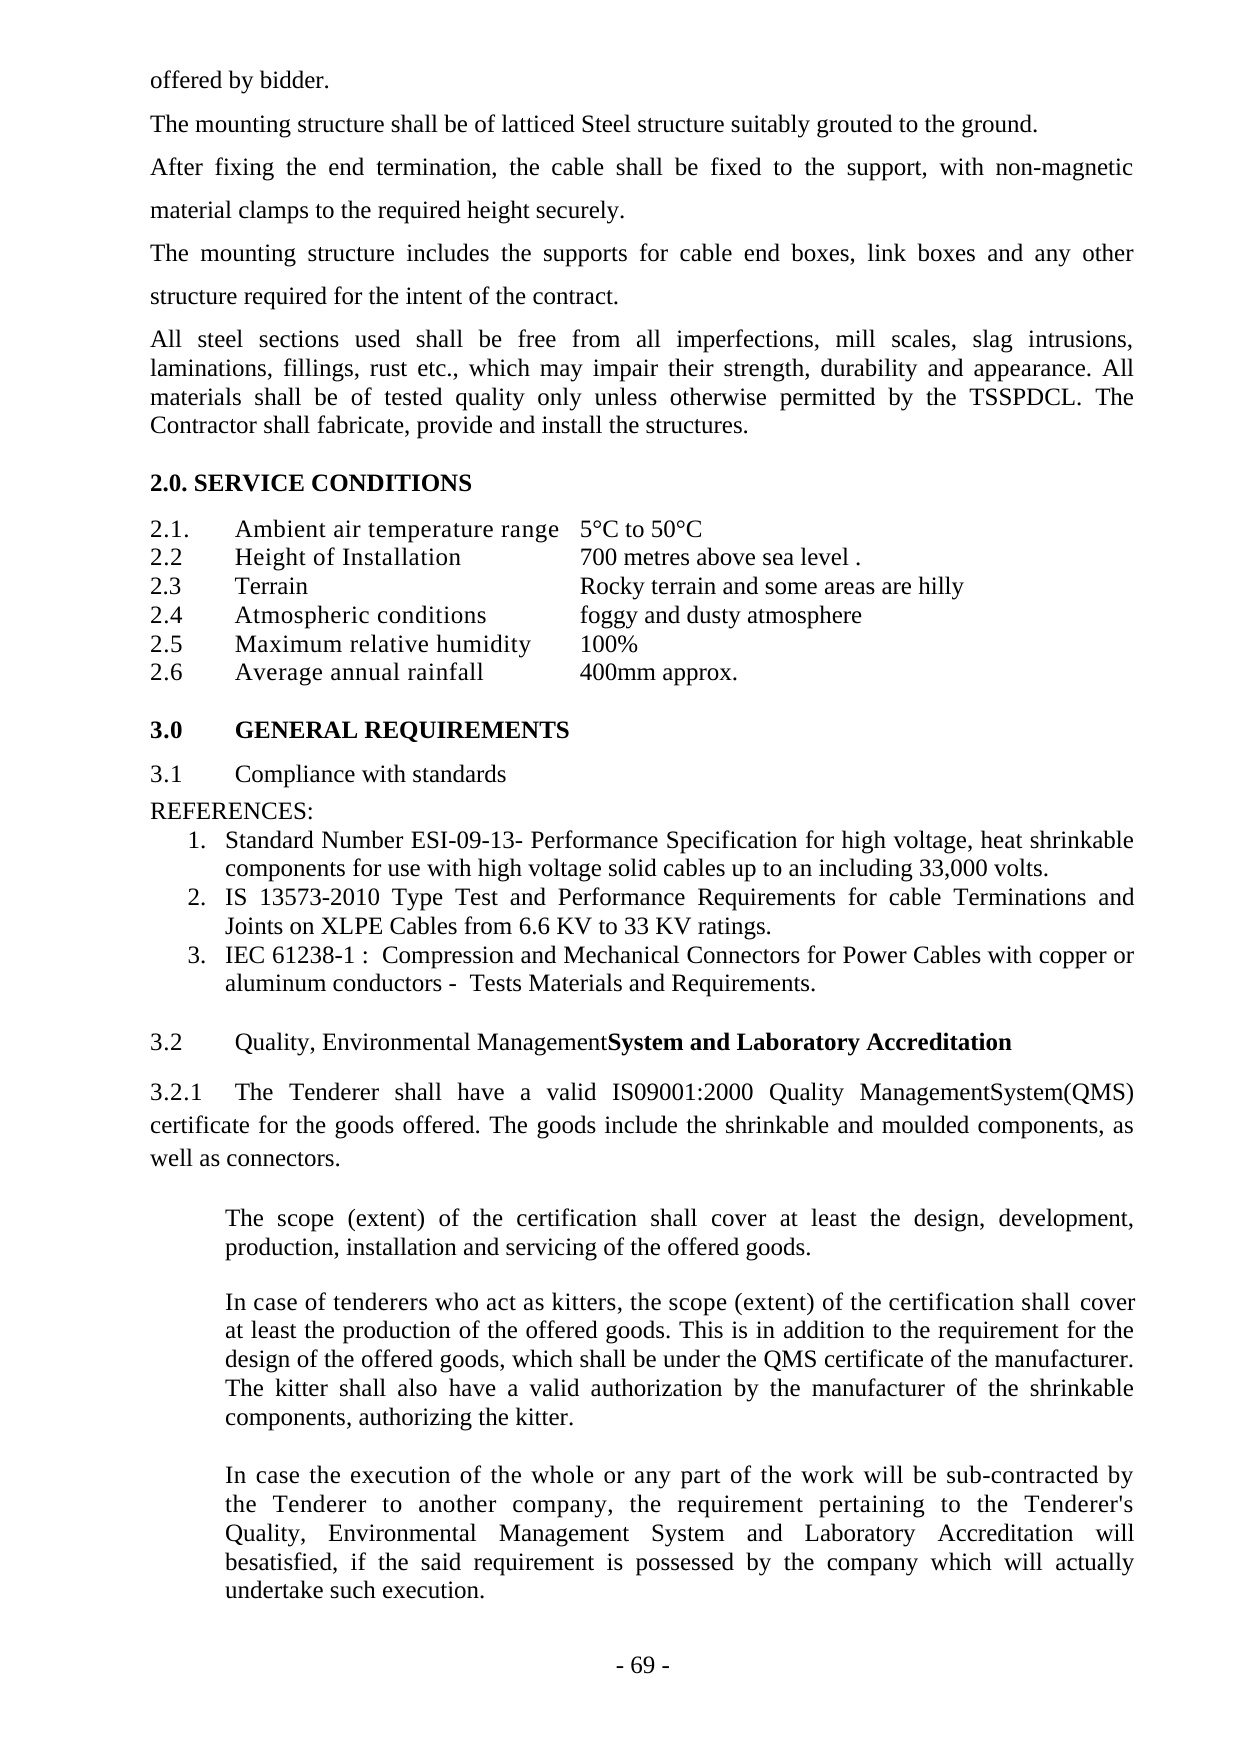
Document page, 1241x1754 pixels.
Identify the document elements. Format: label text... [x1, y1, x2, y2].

text In case of tenderers who act as kitters, the scope (extent) of the certification shall cover at least the production of the offered goods. This is in addition to the requirement for the design of the offered goods, which shall be under the QMS certificate of the manufacturer. The kitter shall also have a valid authorization by the manufacturer of the shrinkable components, authorizing the kitter. [225, 1287, 1135, 1430]
text The mounting structure includes the supports for cable end boxes, link boxes and any other structure required for the intent of the contract. [150, 238, 1135, 310]
list IS 13573-2010 Type Test and Performance Requirements for cable Terminations and Joints on XLPE Cables from 6.6 KV to 33 KV ratings. [187, 882, 1135, 940]
text The scope (extent) of the certification shall cover at least the design, development, production, installation and servicing of the offered goods. [225, 1203, 1135, 1260]
text 2.3 Terrain Rocky terrain and some areas are hilly [150, 571, 1135, 600]
text 3.2.1 The Tenderer shall have a valid IS09001:2000 Quality ManagementSystem(QMS) certificate for the goods offered. The goods include the shrinkable and moulded components, as well as connectors. [150, 1077, 1135, 1172]
text 2.6 Average annual rainfall 400mm approx. [150, 657, 1135, 686]
text 2.4 Atmospheric conditions foggy and dusty atmosphere [150, 600, 1135, 629]
text After fixing the end termination, the cable shall be fixed to the support, with non-magnetic material clamps to the required height securely. [150, 152, 1135, 224]
text REFERENCES: [150, 796, 1135, 825]
text 3.1 Compliance with standards [150, 759, 1135, 787]
text 2.2 Height of Installation 700 metres above sea level . [150, 542, 1135, 571]
text 2.0. SERVICE CONDITIONS [150, 468, 1135, 497]
text 3.2 Quality, Environmental ManagementSystem and Laboratory Accreditation [150, 1027, 1135, 1056]
text 2.5 Maximum relative humidity 100% [150, 629, 1135, 657]
text 2.1. Ambient air temperature range 5°C to 50°C [150, 514, 1135, 542]
text The mounting structure shall be of latticed Steel structure suitably grouted to the ground. [150, 109, 1135, 137]
text 3.0 GENERAL REQUIREMENTS [150, 715, 1135, 744]
list IEC 61238-1 : Compression and Mechanical Connectors for Power Cables with copper or aluminum conductors - Tests Materials and Requirements. [187, 940, 1135, 997]
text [150, 66, 1135, 94]
text All steel sections used shall be free from all imperfections, mill scales, slag intrusions, laminations, fillings, rust etc., which may impair their strength, durability and appearance. All materials shall be of tested quality only unless otherwise permitted by the TSSPDCL. The Contractor shall fabricate, provide and install the structures. [150, 324, 1135, 439]
list Standard Number ESI-09-13- Performance Specification for high voltage, heat shrinkable components for use with high voltage solid cables up to an including 33,000 volts. [187, 825, 1135, 882]
